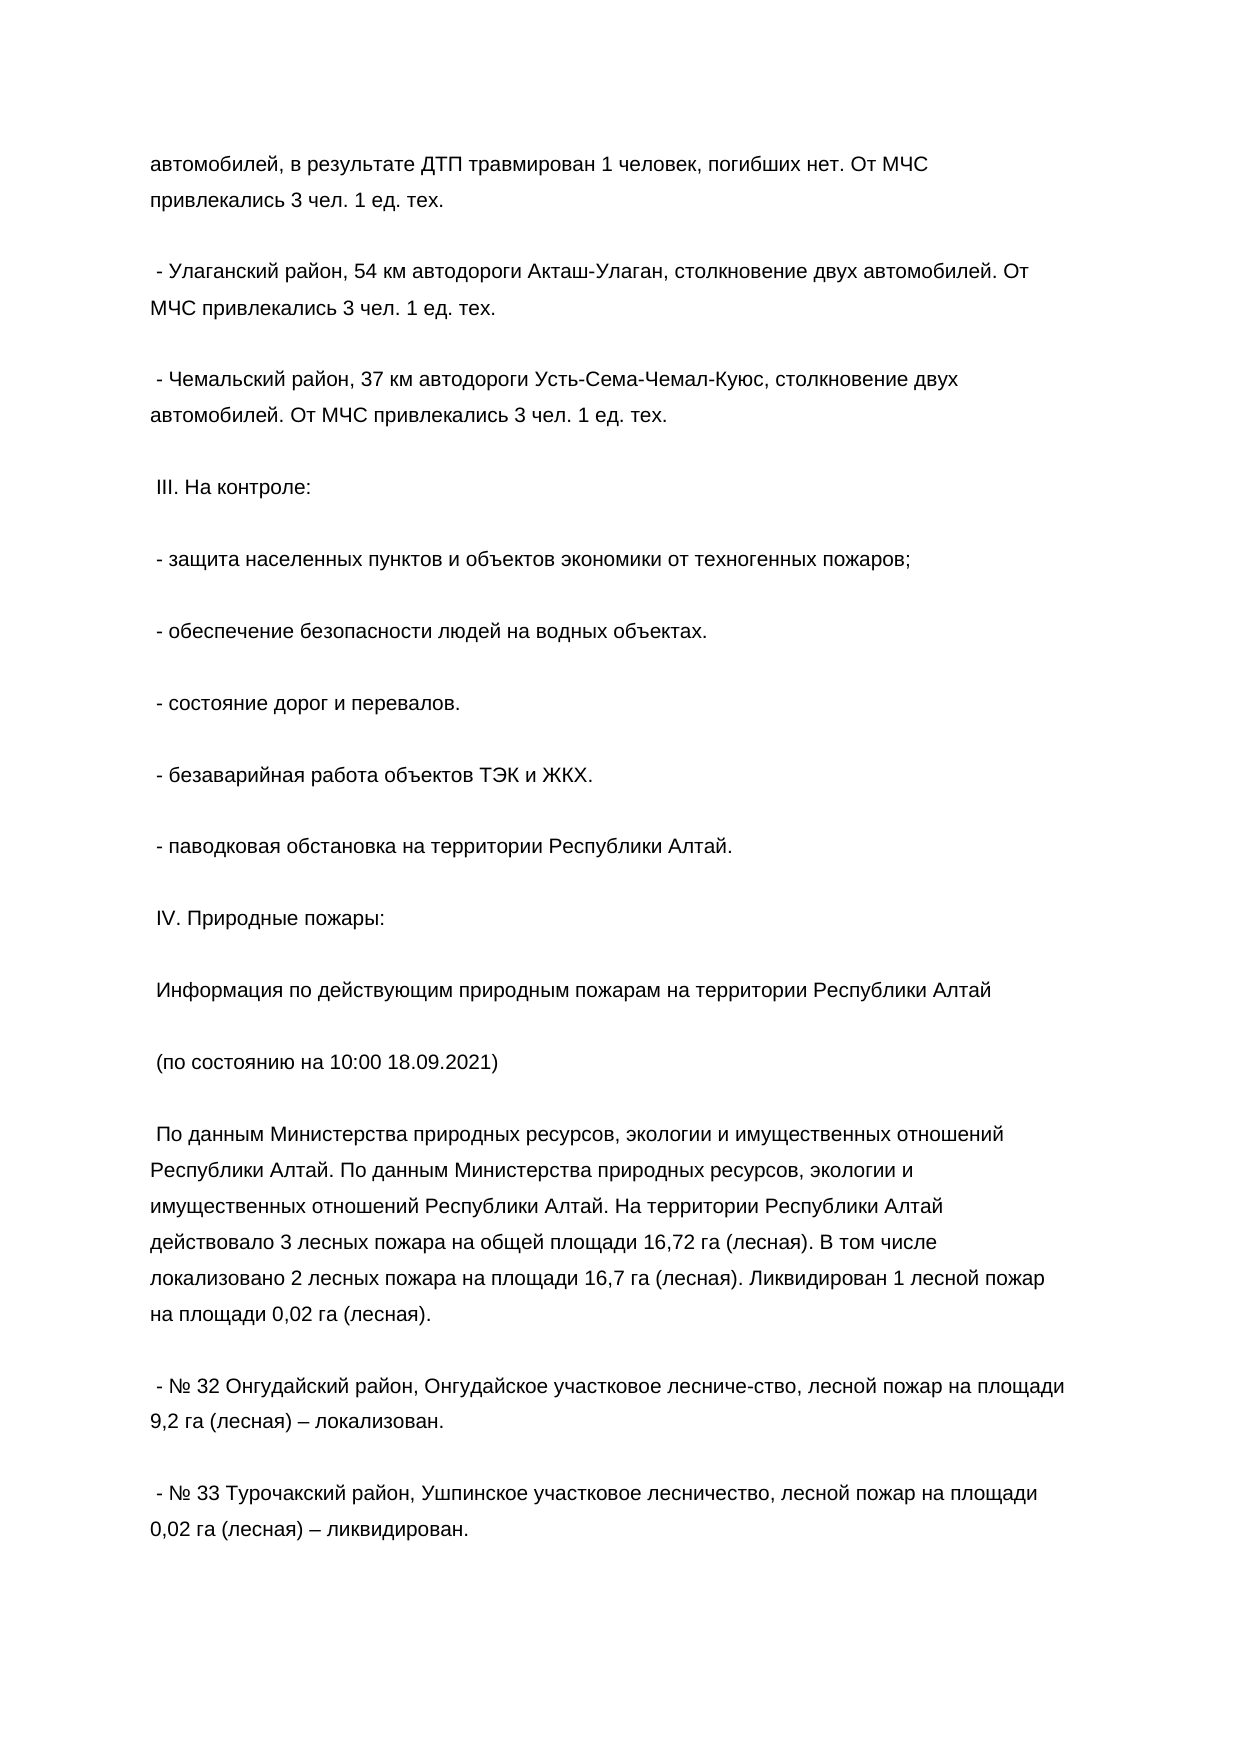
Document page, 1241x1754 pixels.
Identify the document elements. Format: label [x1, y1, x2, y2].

table_cell [140, 150, 1078, 1577]
